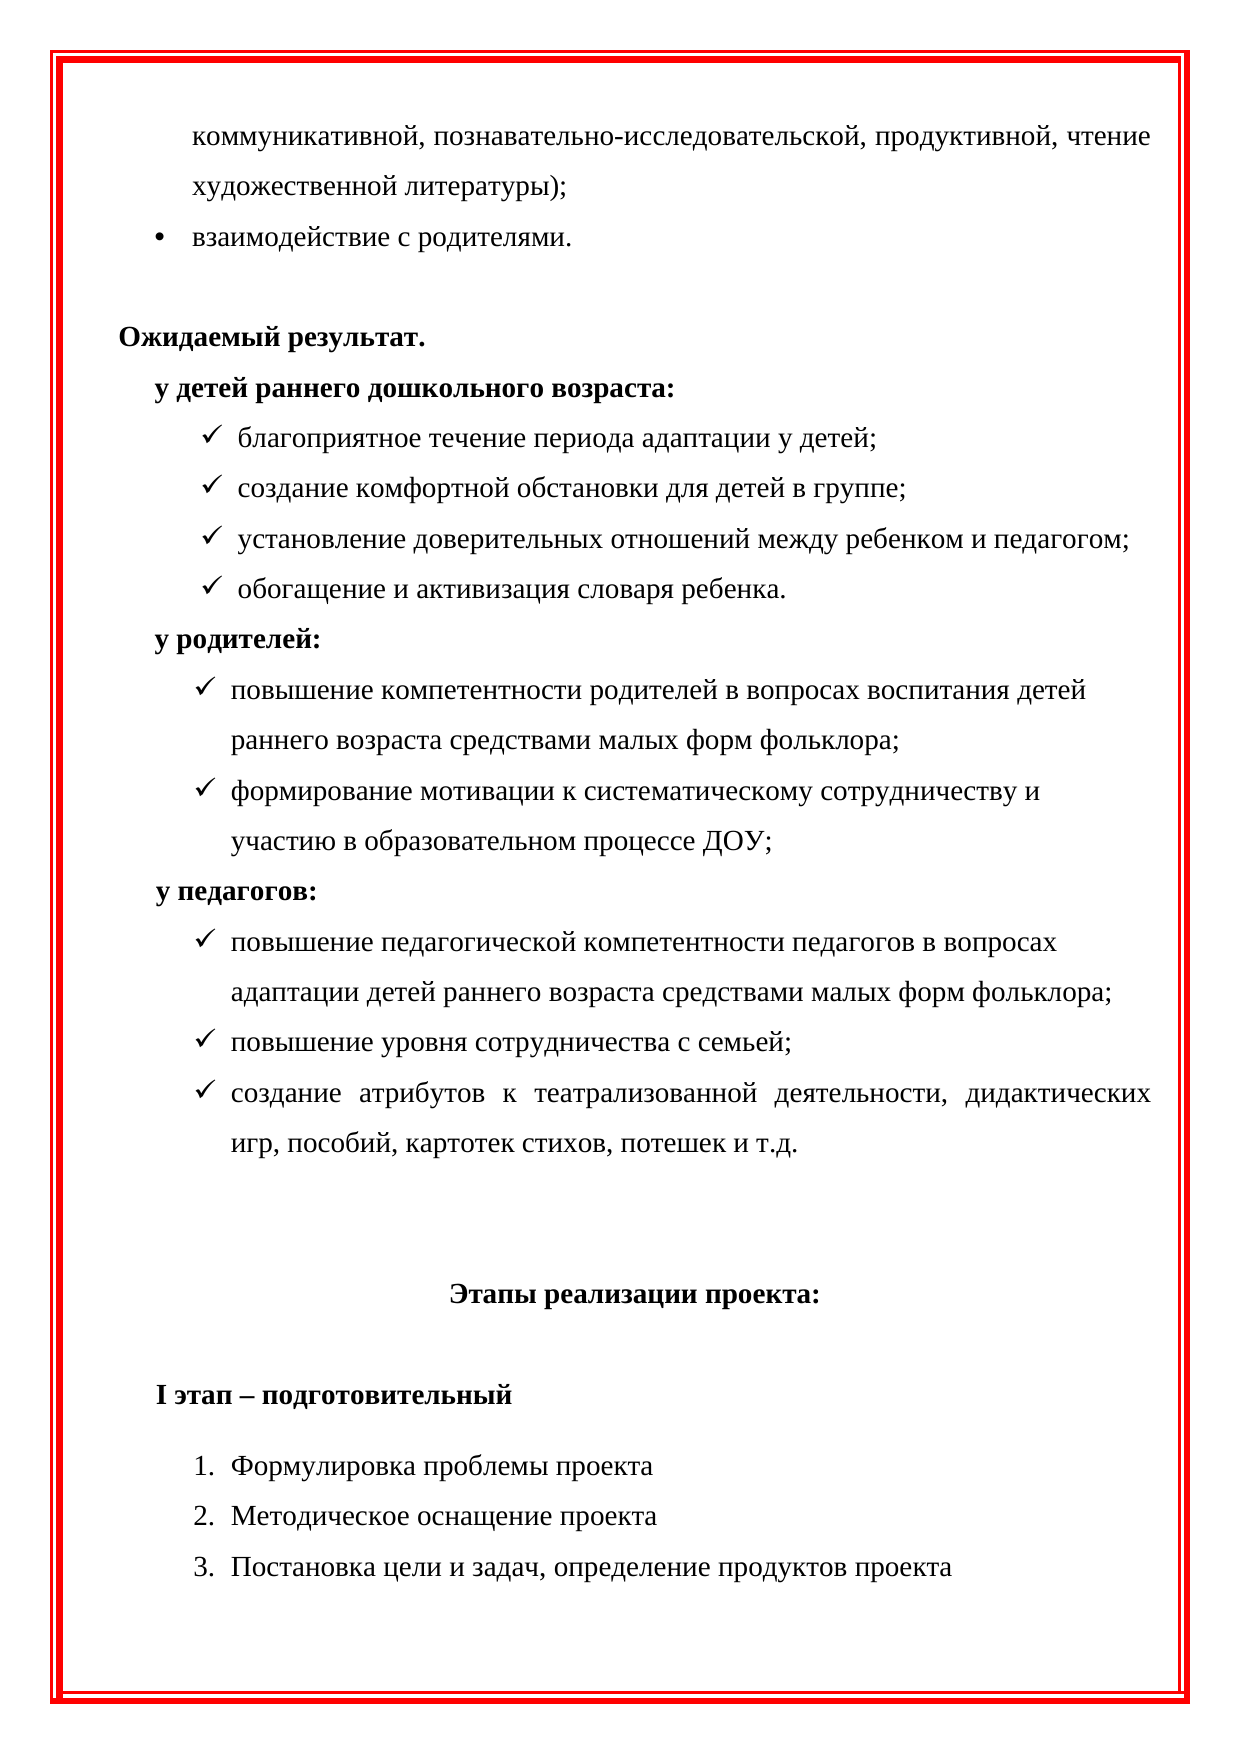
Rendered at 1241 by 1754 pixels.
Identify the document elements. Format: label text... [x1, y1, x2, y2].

text у родителей: [154, 622, 1152, 655]
text у педагогов: [156, 873, 1152, 907]
list установление доверительных отношений между ребенком и педагогом; [200, 521, 1152, 554]
list обогащение и активизация словаря ребенка. [200, 571, 1152, 605]
list формирование мотивации к систематическому сотрудничеству и участию в образовательном процессе ДОУ; [193, 773, 1152, 857]
list Постановка цели и задач, определение продуктов проекта [193, 1549, 1152, 1582]
list повышение уровня сотрудничества с семьей; [193, 1024, 1152, 1058]
text у детей раннего дошкольного возраста: [154, 370, 1152, 403]
list благоприятное течение периода адаптации у детей; [200, 420, 1152, 454]
list повышение компетентности родителей в вопросах воспитания детей раннего возраста средствами малых форм фольклора; [193, 672, 1152, 756]
list повышение педагогической компетентности педагогов в вопросах адаптации детей раннего возраста средствами малых форм фольклора; [193, 924, 1152, 1008]
text Этапы реализации проекта: [118, 1276, 1152, 1310]
list создание комфортной обстановки для детей в группе; [200, 470, 1152, 504]
list Методическое оснащение проекта [193, 1498, 1152, 1532]
list Формулировка проблемы проекта [193, 1448, 1152, 1482]
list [154, 118, 1152, 202]
text Ожидаемый результат. [118, 319, 1152, 353]
list создание атрибутов к театрализованной деятельности, дидактических игр, пособий, картотек стихов, потешек и т.д. [193, 1075, 1152, 1159]
text I этап – подготовительный [156, 1377, 1152, 1410]
list взаимодействие с родителями. [154, 219, 1152, 252]
